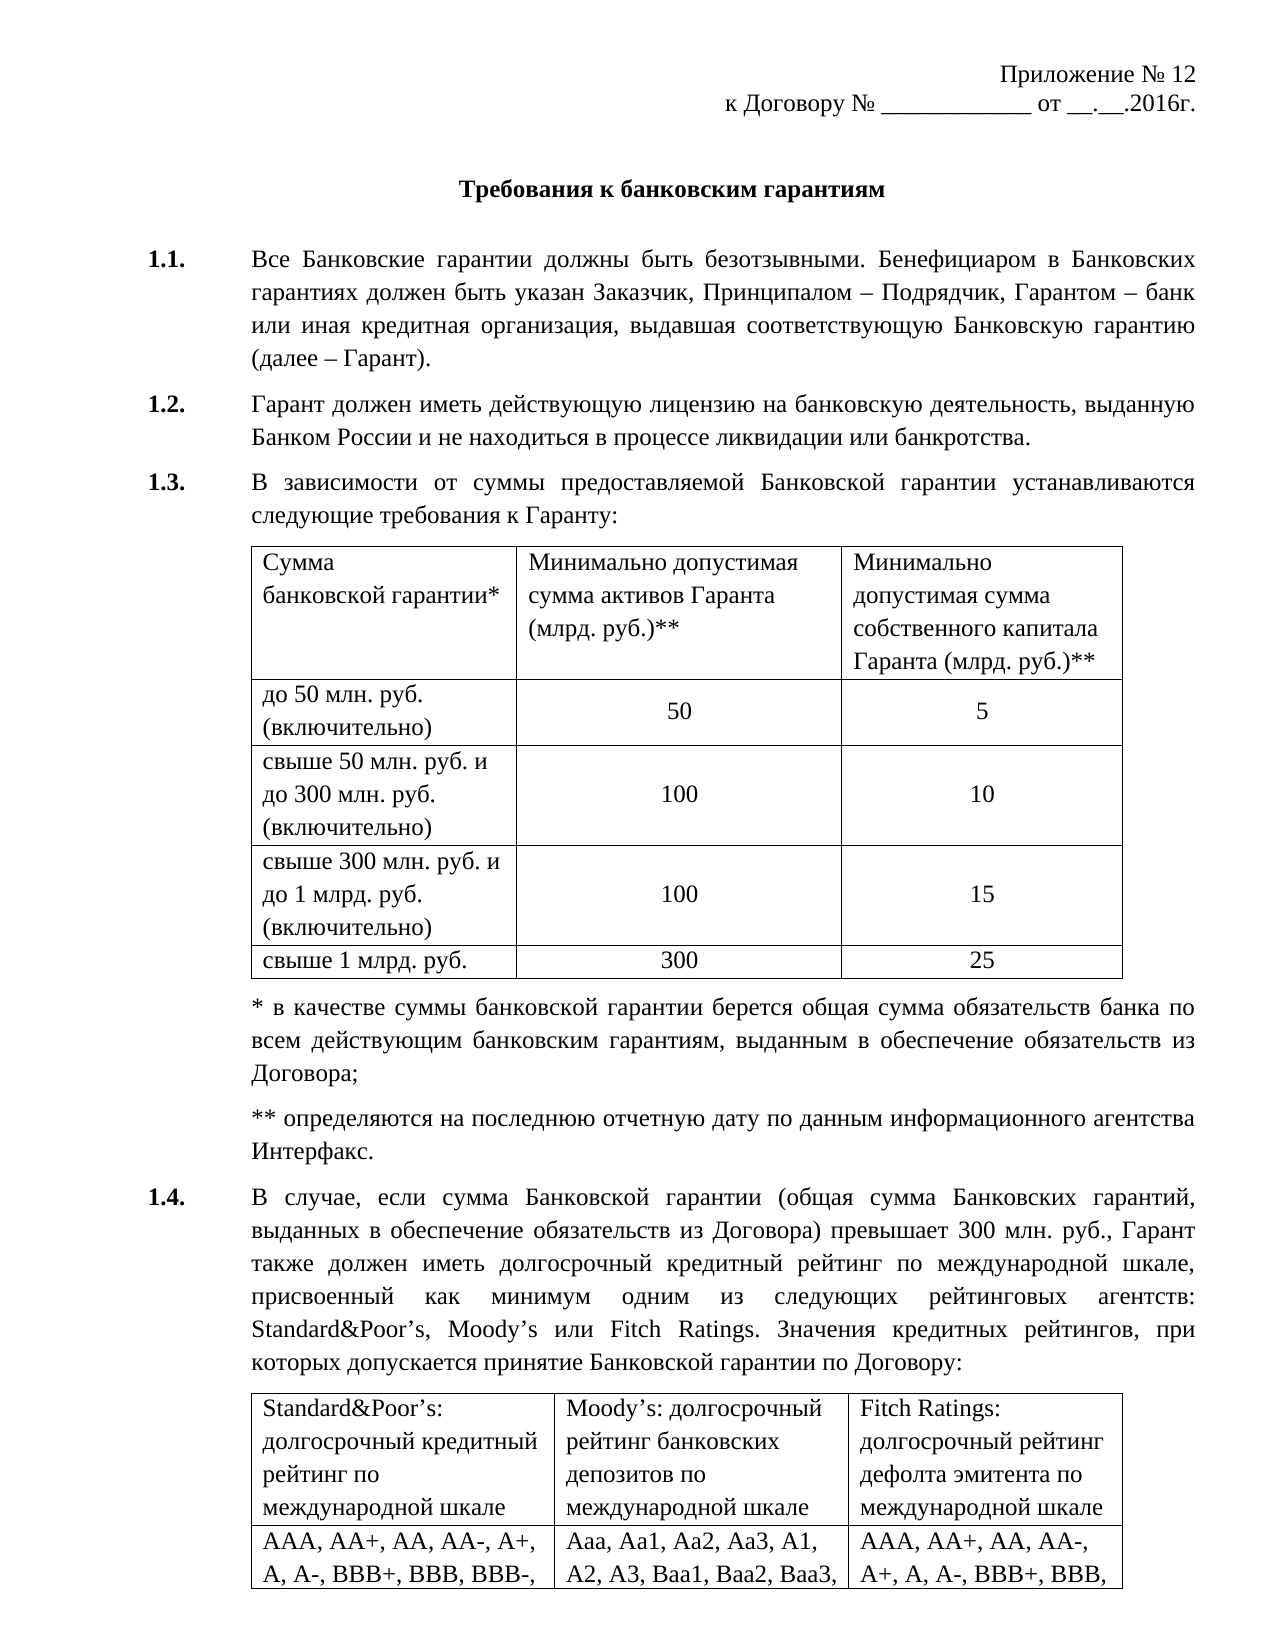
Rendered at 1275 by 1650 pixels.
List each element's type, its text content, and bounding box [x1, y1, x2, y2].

list * в качестве суммы банковской гарантии берется общая сумма обязательств банка по всем действующим банковским гарантиям, выданным в обеспечение обязательств из Договора; [251, 992, 1196, 1086]
table_header Сумма банковской гарантии* [252, 547, 516, 678]
text Приложение № 12 [148, 59, 1196, 88]
table_cell 50 [517, 680, 841, 745]
list В зависимости от суммы предоставляемой Банковской гарантии устанавливаются следующие требования к Гаранту: [148, 467, 1196, 529]
table_header Moody’s: долгосрочный рейтинг банковских депозитов по международной шкале [555, 1394, 848, 1525]
list Все Банковские гарантии должны быть безотзывными. Бенефициаром в Банковских гарантиях должен быть указан Заказчик, Принципалом – Подрядчик, Гарантом – банк или иная кредитная организация, выдавшая соответствующую Банковскую гарантию (далее – Гарант). [148, 244, 1196, 372]
table_header Standard&Poor’s: долгосрочный кредитный рейтинг по международной шкале [252, 1394, 554, 1525]
table_header Fitch Ratings: долгосрочный рейтинг дефолта эмитента по международной шкале [849, 1394, 1122, 1525]
text к Договору № ____________ от __.__.2016г. [148, 88, 1196, 117]
table_header Минимально допустимая сумма собственного капитала Гаранта (млрд. руб.)** [842, 547, 1122, 678]
list Гарант должен иметь действующую лицензию на банковскую деятельность, выданную Банком России и не находиться в процессе ликвидации или банкротства. [148, 389, 1196, 450]
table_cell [252, 1526, 554, 1588]
table_cell 10 [842, 746, 1122, 845]
table_cell 100 [517, 746, 841, 845]
table_cell до 50 млн. руб. (включительно) [252, 680, 516, 745]
table_cell 300 [517, 946, 841, 978]
table_cell свыше 50 млн. руб. и до 300 млн. руб. (включительно) [252, 746, 516, 845]
table_cell 15 [842, 846, 1122, 944]
table_header Минимально допустимая сумма активов Гаранта (млрд. руб.)** [517, 547, 841, 678]
table_cell 5 [842, 680, 1122, 745]
table_cell 100 [517, 846, 841, 944]
text Требования к банковским гарантиям [148, 174, 1196, 203]
list ** определяются на последнюю отчетную дату по данным информационного агентства Интерфакс. [251, 1103, 1196, 1165]
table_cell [849, 1526, 1122, 1588]
list В случае, если сумма Банковской гарантии (общая сумма Банковских гарантий, выданных в обеспечение обязательств из Договора) превышает 300 млн. руб., Гарант также должен иметь долгосрочный кредитный рейтинг по международной шкале, присвоенный как минимум одним из следующих рейтинговых агентств: Standard&Poor’s, Moody’s или Fitch Ratings. Значения кредитных рейтингов, при которых допускается принятие Банковской гарантии по Договору: [148, 1182, 1196, 1376]
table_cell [555, 1526, 848, 1588]
table_cell 25 [842, 946, 1122, 978]
table_cell свыше 1 млрд. руб. [252, 946, 516, 978]
table_cell свыше 300 млн. руб. и до 1 млрд. руб. (включительно) [252, 846, 516, 944]
